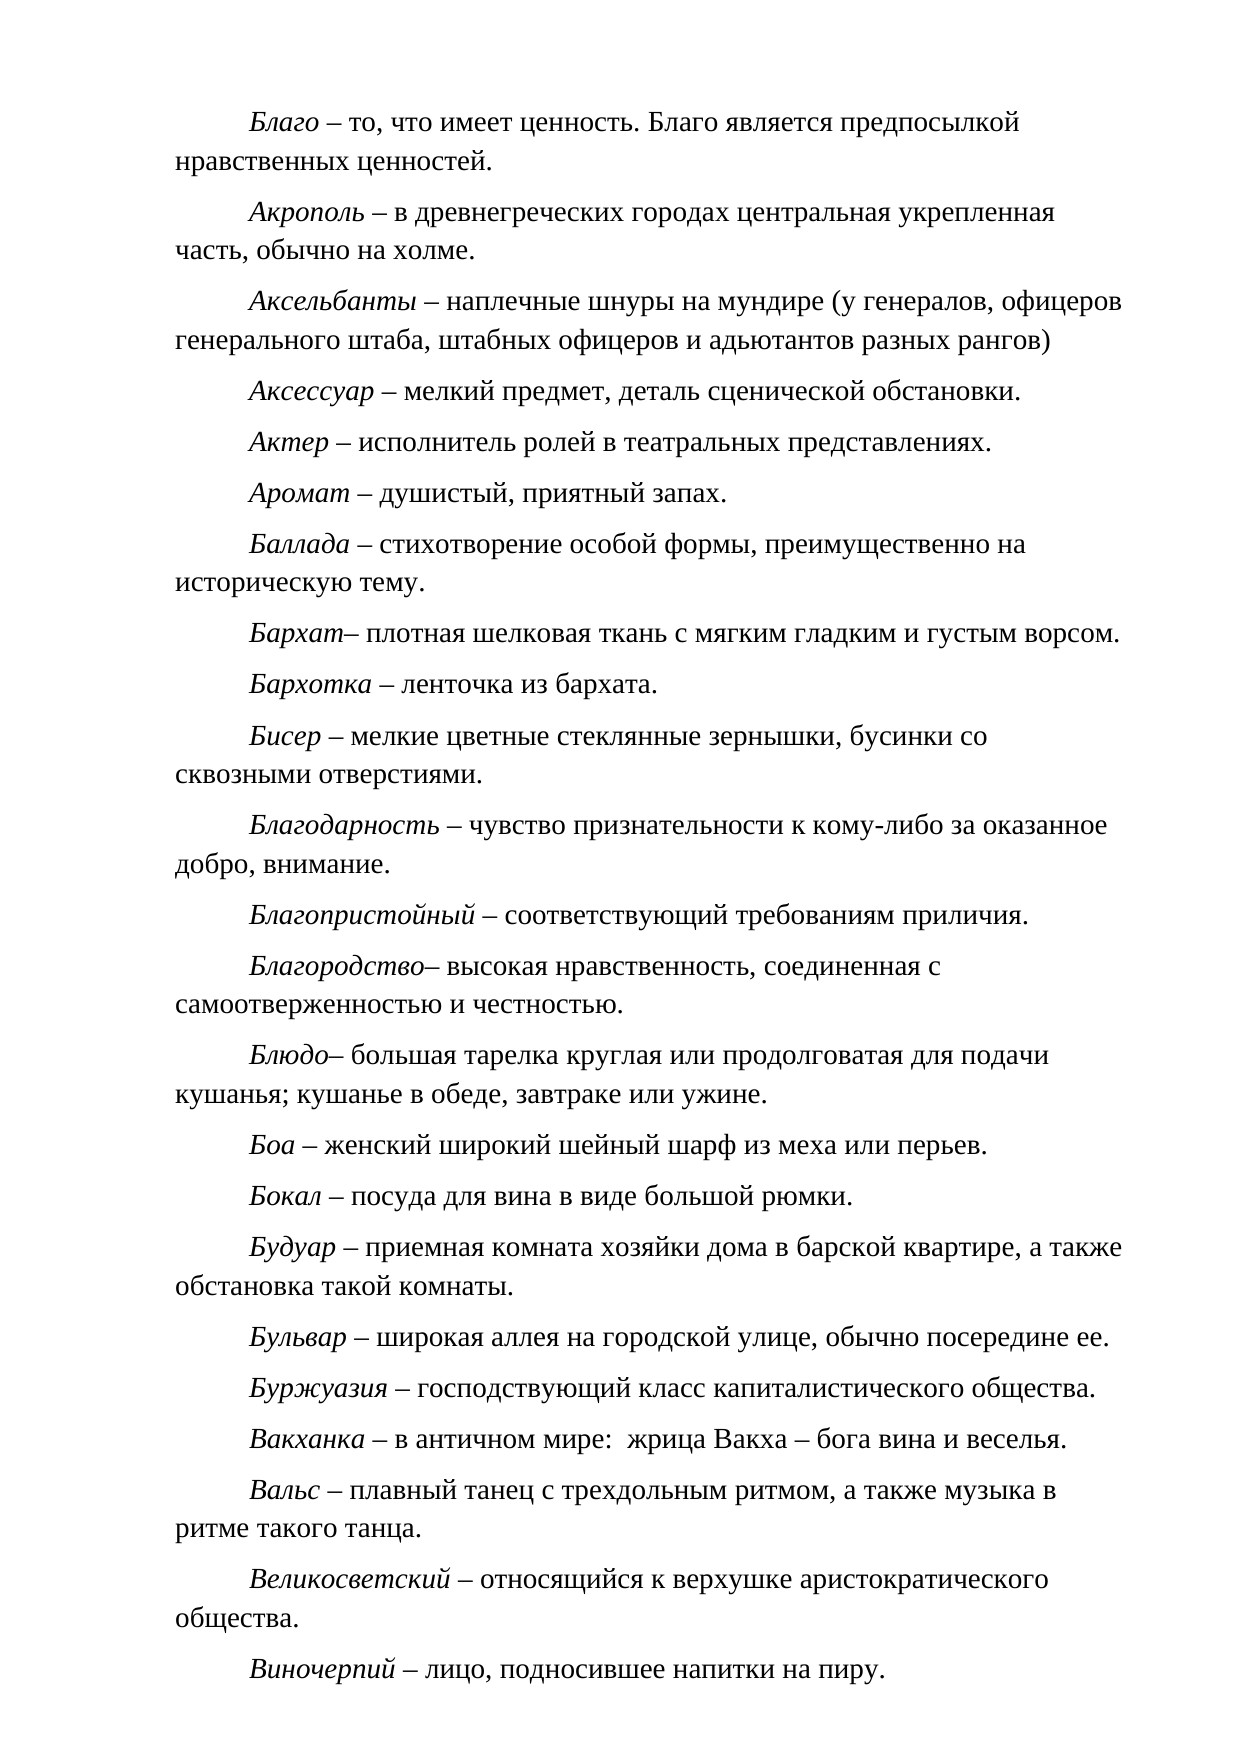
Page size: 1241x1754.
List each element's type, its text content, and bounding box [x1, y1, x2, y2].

text Бархотка – ленточка из бархата. [175, 667, 1128, 700]
text Бархат– плотная шелковая ткань с мягким гладким и густым ворсом. [175, 616, 1128, 649]
text Боа – женский широкий шейный шарф из меха или перьев. [175, 1127, 1128, 1161]
text Буржуазия – господствующий класс капиталистического общества. [175, 1370, 1128, 1403]
text Акрополь – в древнегреческих городах центральная укрепленная часть, обычно на холме. [175, 194, 1128, 266]
text Благопристойный – соответствующий требованиям приличия. [175, 897, 1128, 930]
text Бокал – посуда для вина в виде большой рюмки. [175, 1178, 1128, 1212]
text Будуар – приемная комната хозяйки дома в барской квартире, а также обстановка такой комнаты. [175, 1229, 1128, 1301]
text Благородство– высокая нравственность, соединенная с самоотверженностью и честностью. [175, 948, 1128, 1020]
text Великосветский – относящийся к верхушке аристократического общества. [175, 1561, 1128, 1633]
text Аксельбанты – наплечные шнуры на мундире (у генералов, офицеров генерального штаба, штабных офицеров и адьютантов разных рангов) [175, 283, 1128, 355]
text Вакханка – в античном мире: жрица Вакха – бога вина и веселья. [175, 1421, 1128, 1454]
text Баллада – стихотворение особой формы, преимущественно на историческую тему. [175, 526, 1128, 598]
text Виночерпий – лицо, подносившее напитки на пиру. [175, 1651, 1128, 1684]
text Бульвар – широкая аллея на городской улице, обычно посередине ее. [175, 1319, 1128, 1352]
text Блюдо– большая тарелка круглая или продолговатая для подачи кушанья; кушанье в обеде, завтраке или ужине. [175, 1037, 1128, 1109]
text Аксессуар – мелкий предмет, деталь сценической обстановки. [175, 373, 1128, 406]
text Вальс – плавный танец с трехдольным ритмом, а также музыка в ритме такого танца. [175, 1472, 1128, 1544]
text Благо – то, что имеет ценность. Благо является предпосылкой нравственных ценностей. [175, 104, 1128, 176]
text Аромат – душистый, приятный запах. [175, 475, 1128, 508]
text Актер – исполнитель ролей в театральных представлениях. [175, 424, 1128, 457]
text Бисер – мелкие цветные стеклянные зернышки, бусинки со сквозными отверстиями. [175, 718, 1128, 790]
text Благодарность – чувство признательности к кому-либо за оказанное добро, внимание. [175, 807, 1128, 879]
